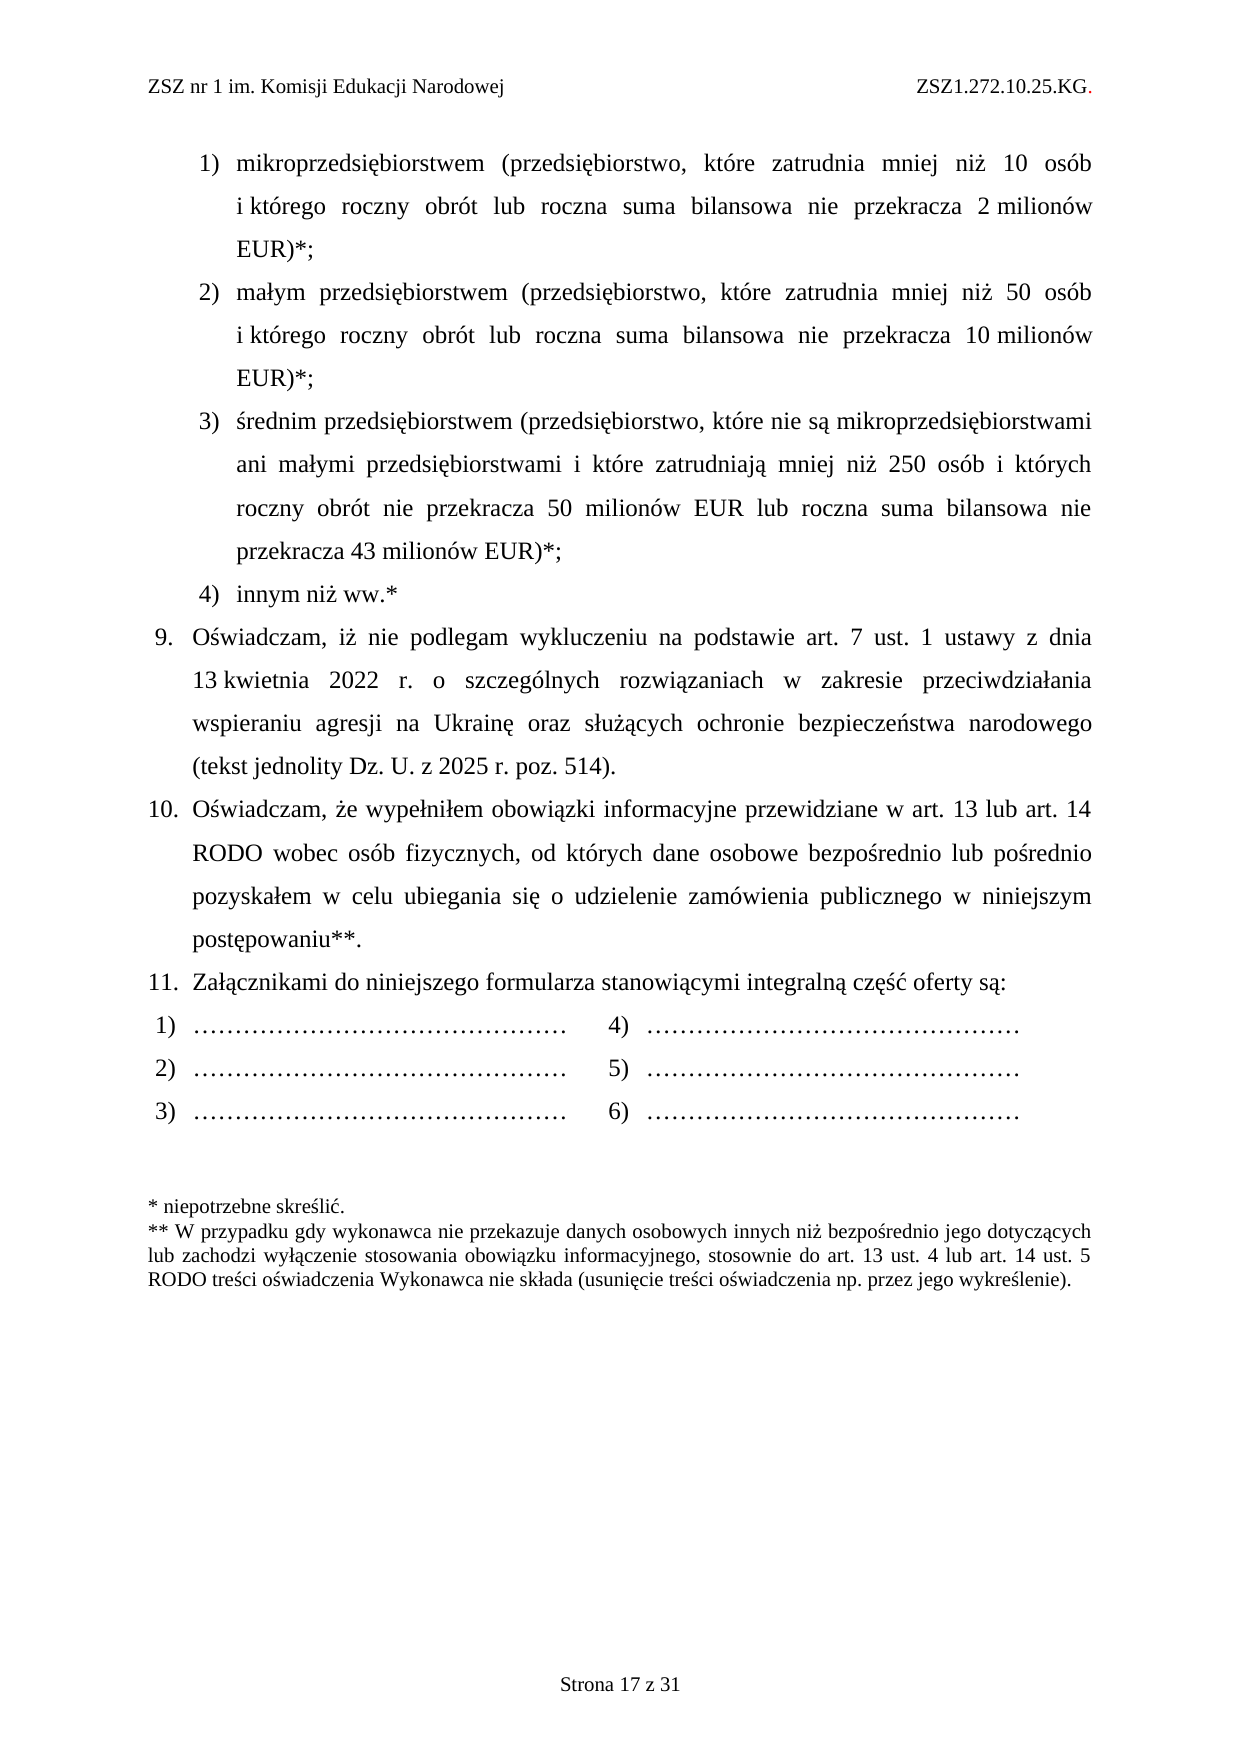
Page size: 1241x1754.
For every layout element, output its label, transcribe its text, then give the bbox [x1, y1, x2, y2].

list mikroprzedsiębiorstwem (przedsiębiorstwo, które zatrudnia mniej niż 10 osób i którego roczny obrót lub roczna suma bilansowa nie przekracza 2 milionów EUR)*; [199, 148, 1093, 263]
list Oświadczam, iż nie podlegam wykluczeniu na podstawie art. 7 ust. 1 ustawy z dnia 13 kwietnia 2022 r. o szczególnych rozwiązaniach w zakresie przeciwdziałania wspieraniu agresji na Ukrainę oraz służących ochronie bezpieczeństwa narodowego (tekst jednolity Dz. U. z 2025 r. poz. 514). [154, 622, 1093, 780]
list małym przedsiębiorstwem (przedsiębiorstwo, które zatrudnia mniej niż 50 osób i którego roczny obrót lub roczna suma bilansowa nie przekracza 10 milionów EUR)*; [199, 277, 1093, 392]
table_header ……………………………………… ……………………………………… ……………………………………… [601, 1010, 1093, 1139]
list Oświadczam, że wypełniłem obowiązki informacyjne przewidziane w art. 13 lub art. 14 RODO wobec osób fizycznych, od których dane osobowe bezpośrednio lub pośrednio pozyskałem w celu ubiegania się o udzielenie zamówienia publicznego w niniejszym postępowaniu**. [148, 794, 1093, 953]
list Załącznikami do niniejszego formularza stanowiącymi integralną część oferty są: [148, 967, 1093, 996]
table_header ……………………………………… ……………………………………… ……………………………………… [148, 1010, 601, 1139]
list średnim przedsiębiorstwem (przedsiębiorstwo, które nie są mikroprzedsiębiorstwami ani małymi przedsiębiorstwami i które zatrudniają mniej niż 250 osób i których roczny obrót nie przekracza 50 milionów EUR lub roczna suma bilansowa nie przekracza 43 milionów EUR)*; [199, 406, 1093, 564]
list innym niż ww.* [199, 579, 1093, 608]
text * niepotrzebne skreślić. [148, 1194, 1093, 1218]
text ** W przypadku gdy wykonawca nie przekazuje danych osobowych innych niż bezpośrednio jego dotyczących lub zachodzi wyłączenie stosowania obowiązku informacyjnego, stosownie do art. 13 ust. 4 lub art. 14 ust. 5 RODO treści oświadczenia Wykonawca nie składa (usunięcie treści oświadczenia np. przez jego wykreślenie). [148, 1218, 1093, 1291]
